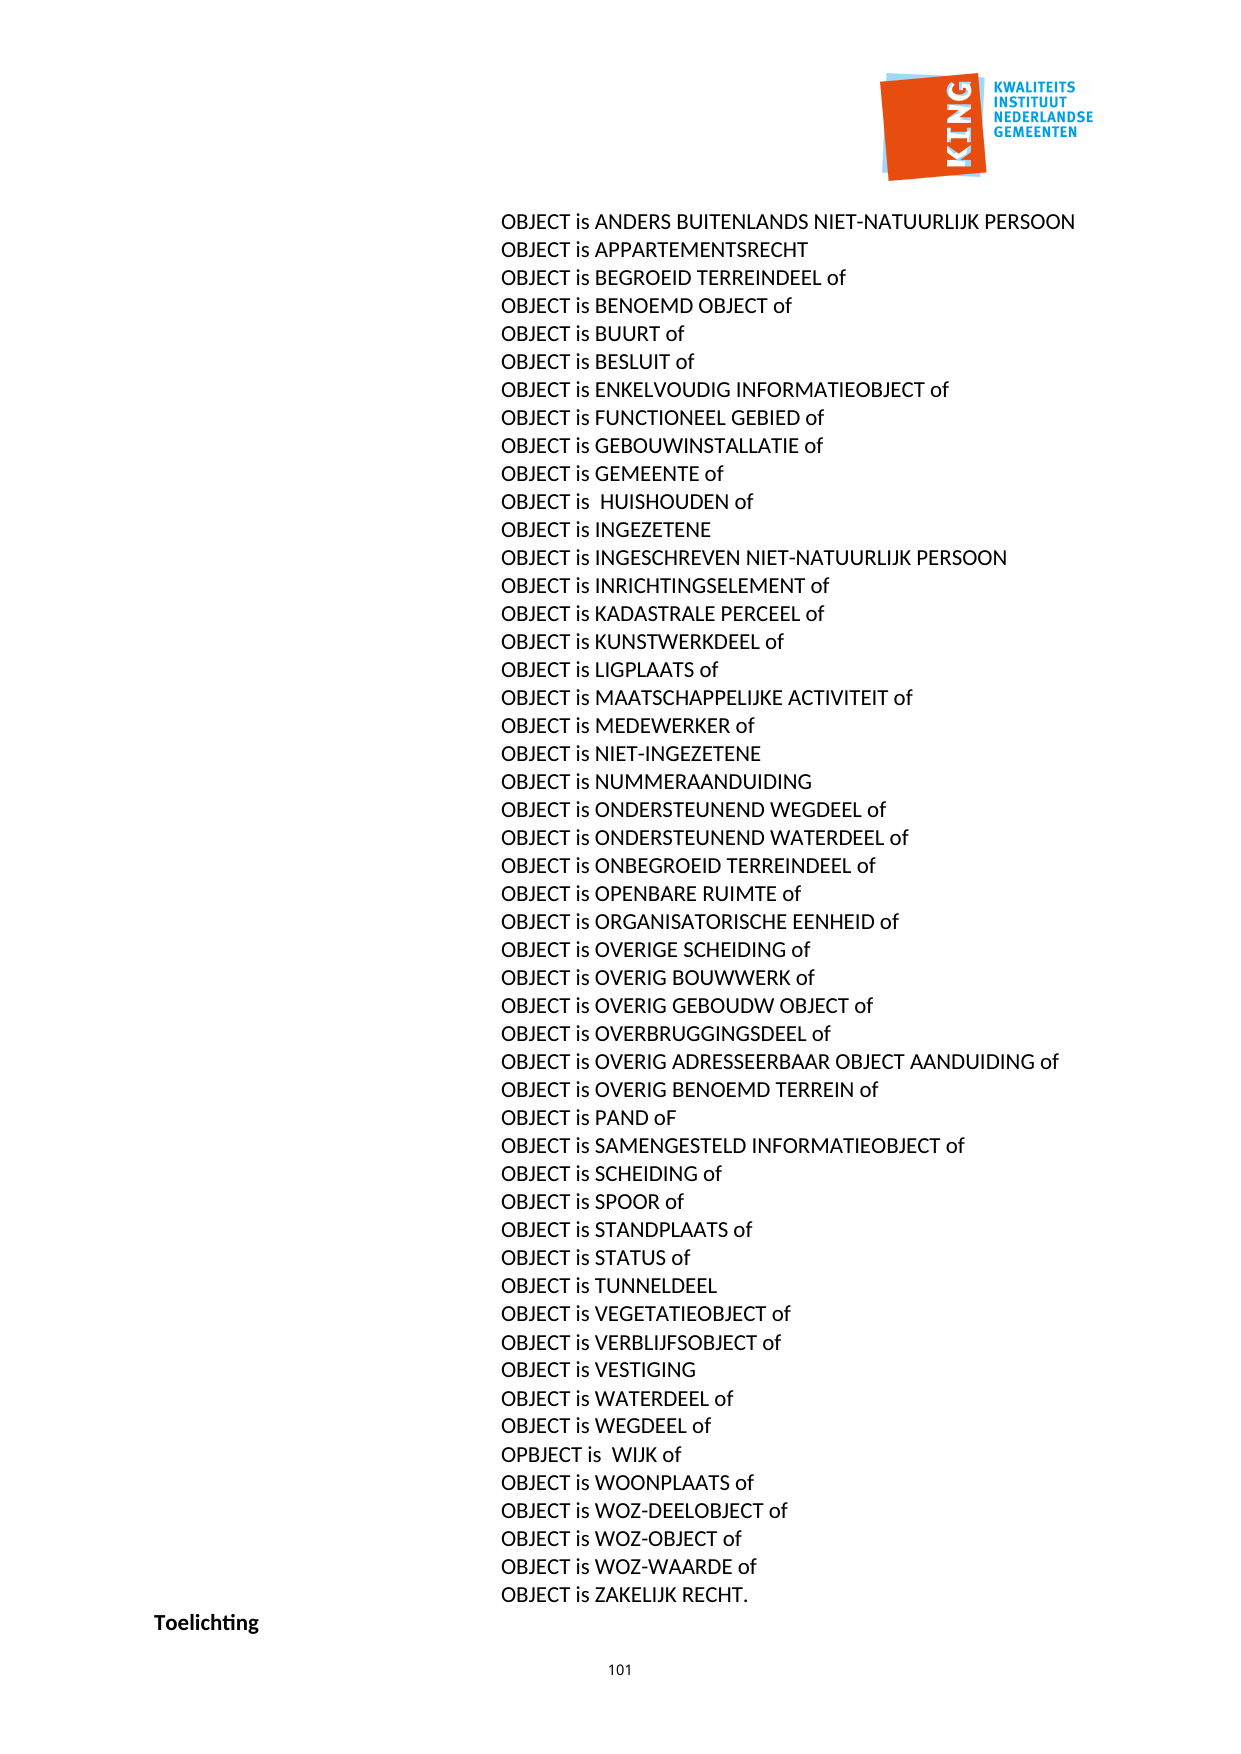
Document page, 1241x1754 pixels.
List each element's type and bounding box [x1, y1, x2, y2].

picture [880, 73, 1093, 181]
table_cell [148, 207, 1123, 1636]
